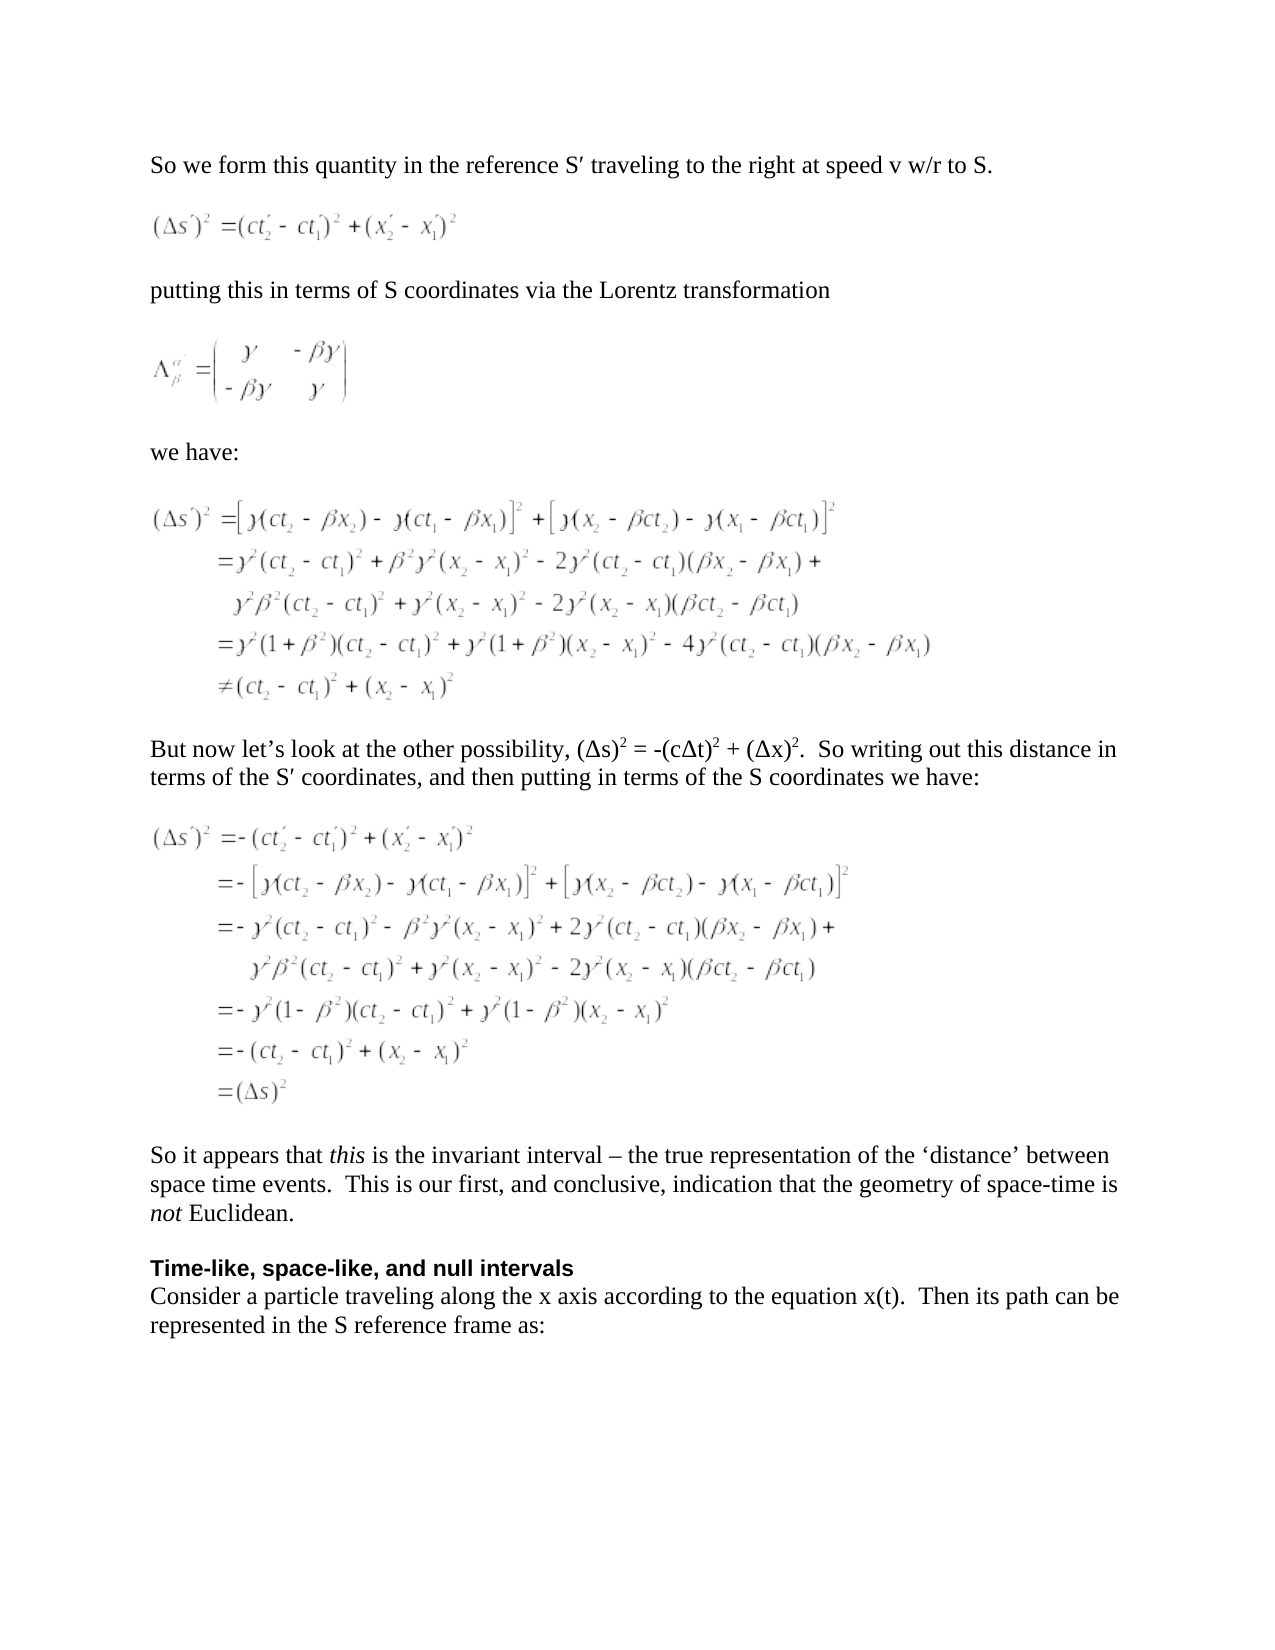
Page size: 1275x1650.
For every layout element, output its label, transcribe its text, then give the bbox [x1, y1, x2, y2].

text But now let’s look at the other possibility, (Δs)2 = -(cΔt)2 + (Δx)2. So writing out this distance in terms of the S′ coordinates, and then putting in terms of the S coordinates we have: [150, 734, 1125, 791]
text So we form this quantity in the reference S′ traveling to the right at speed v w/r to S. [150, 150, 1125, 179]
text So it appears that this is the invariant interval – the true representation of the ‘distance’ between space time events. This is our first, and conclusive, indication that the geometry of space-time is not Euclidean. [150, 1140, 1125, 1226]
text Time-like, space-like, and null intervals [150, 1255, 1125, 1281]
text Consider a particle traveling along the x axis according to the equation x(t). Then its path can be represented in the S reference frame as: [150, 1281, 1125, 1339]
text we have: [150, 437, 1125, 466]
text putting this in terms of S coordinates via the Lorentz transformation [150, 276, 1125, 304]
